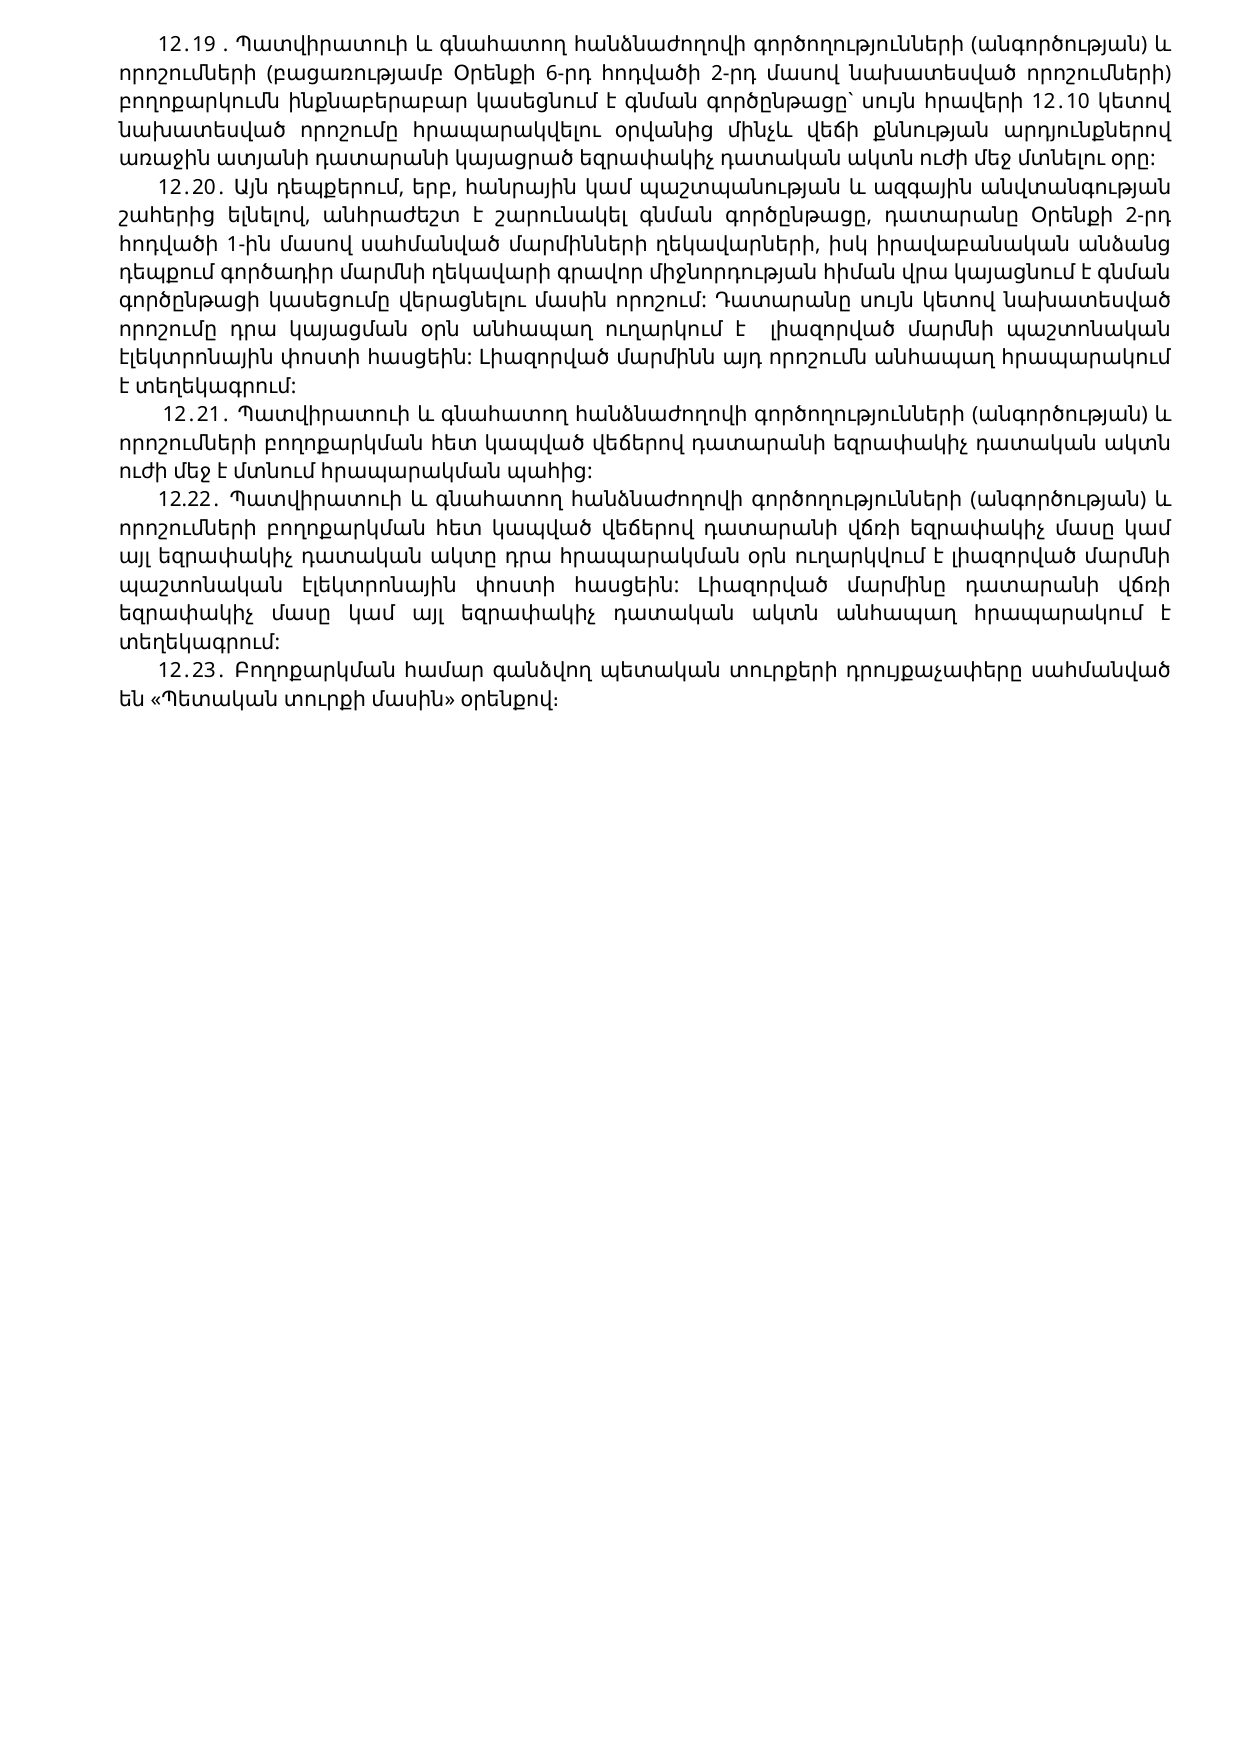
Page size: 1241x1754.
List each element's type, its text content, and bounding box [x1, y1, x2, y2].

text 12․21․ Պատվիրատուի և գնահատող հանձնաժողովի գործողությունների (անգործության) և որոշումների բողոքարկման հետ կապված վեճերով դատարանի եզրափակիչ դատական ակտն ուժի մեջ է մտնում հրապարակման պահից: [118, 399, 1171, 484]
text 12․19 . Պատվիրատուի և գնահատող հանձնաժողովի գործողությունների (անգործության) և որոշումների (բացառությամբ Օրենքի 6-րդ հոդվածի 2-րդ մասով նախատեսված որոշումների) բողոքարկումն ինքնաբերաբար կասեցնում է գնման գործընթացը` սույն հրավերի 12․10 կետով նախատեսված որոշումը հրապարակվելու օրվանից մինչև վեճի քննության արդյունքներով առաջին ատյանի դատարանի կայացրած եզրափակիչ դատական ակտն ուժի մեջ մտնելու օրը: [118, 29, 1171, 172]
text 12․23․ Բողոքարկման համար գանձվող պետական տուրքերի դրույքաչափերը սահմանված են «Պետական տուրքի մասին» օրենքով։ [118, 655, 1171, 712]
text 12․20․ Այն դեպքերում, երբ, հանրային կամ պաշտպանության և ազգային անվտանգության շահերից ելնելով, անհրաժեշտ է շարունակել գնման գործընթացը, դատարանը Օրենքի 2-րդ հոդվածի 1-ին մասով սահմանված մարմինների ղեկավարների, իսկ իրավաբանական անձանց դեպքում գործադիր մարմնի ղեկավարի գրավոր միջնորդության հիման վրա կայացնում է գնման գործընթացի կասեցումը վերացնելու մասին որոշում: Դատարանը սույն կետով նախատեսված որոշումը դրա կայացման օրն անհապաղ ուղարկում է լիազորված մարմնի պաշտոնական էլեկտրոնային փոստի հասցեին: Լիազորված մարմինն այդ որոշումն անհապաղ հրապարակում է տեղեկագրում: [118, 172, 1171, 399]
text 12.22․ Պատվիրատուի և գնահատող հանձնաժողովի գործողությունների (անգործության) և որոշումների բողոքարկման հետ կապված վեճերով դատարանի վճռի եզրափակիչ մասը կամ այլ եզրափակիչ դատական ակտը դրա հրապարակման օրն ուղարկվում է լիազորված մարմնի պաշտոնական էլեկտրոնային փոստի հասցեին: Լիազորված մարմինը դատարանի վճռի եզրափակիչ մասը կամ այլ եզրափակիչ դատական ակտն անհապաղ հրապարակում է տեղեկագրում: [118, 484, 1171, 655]
